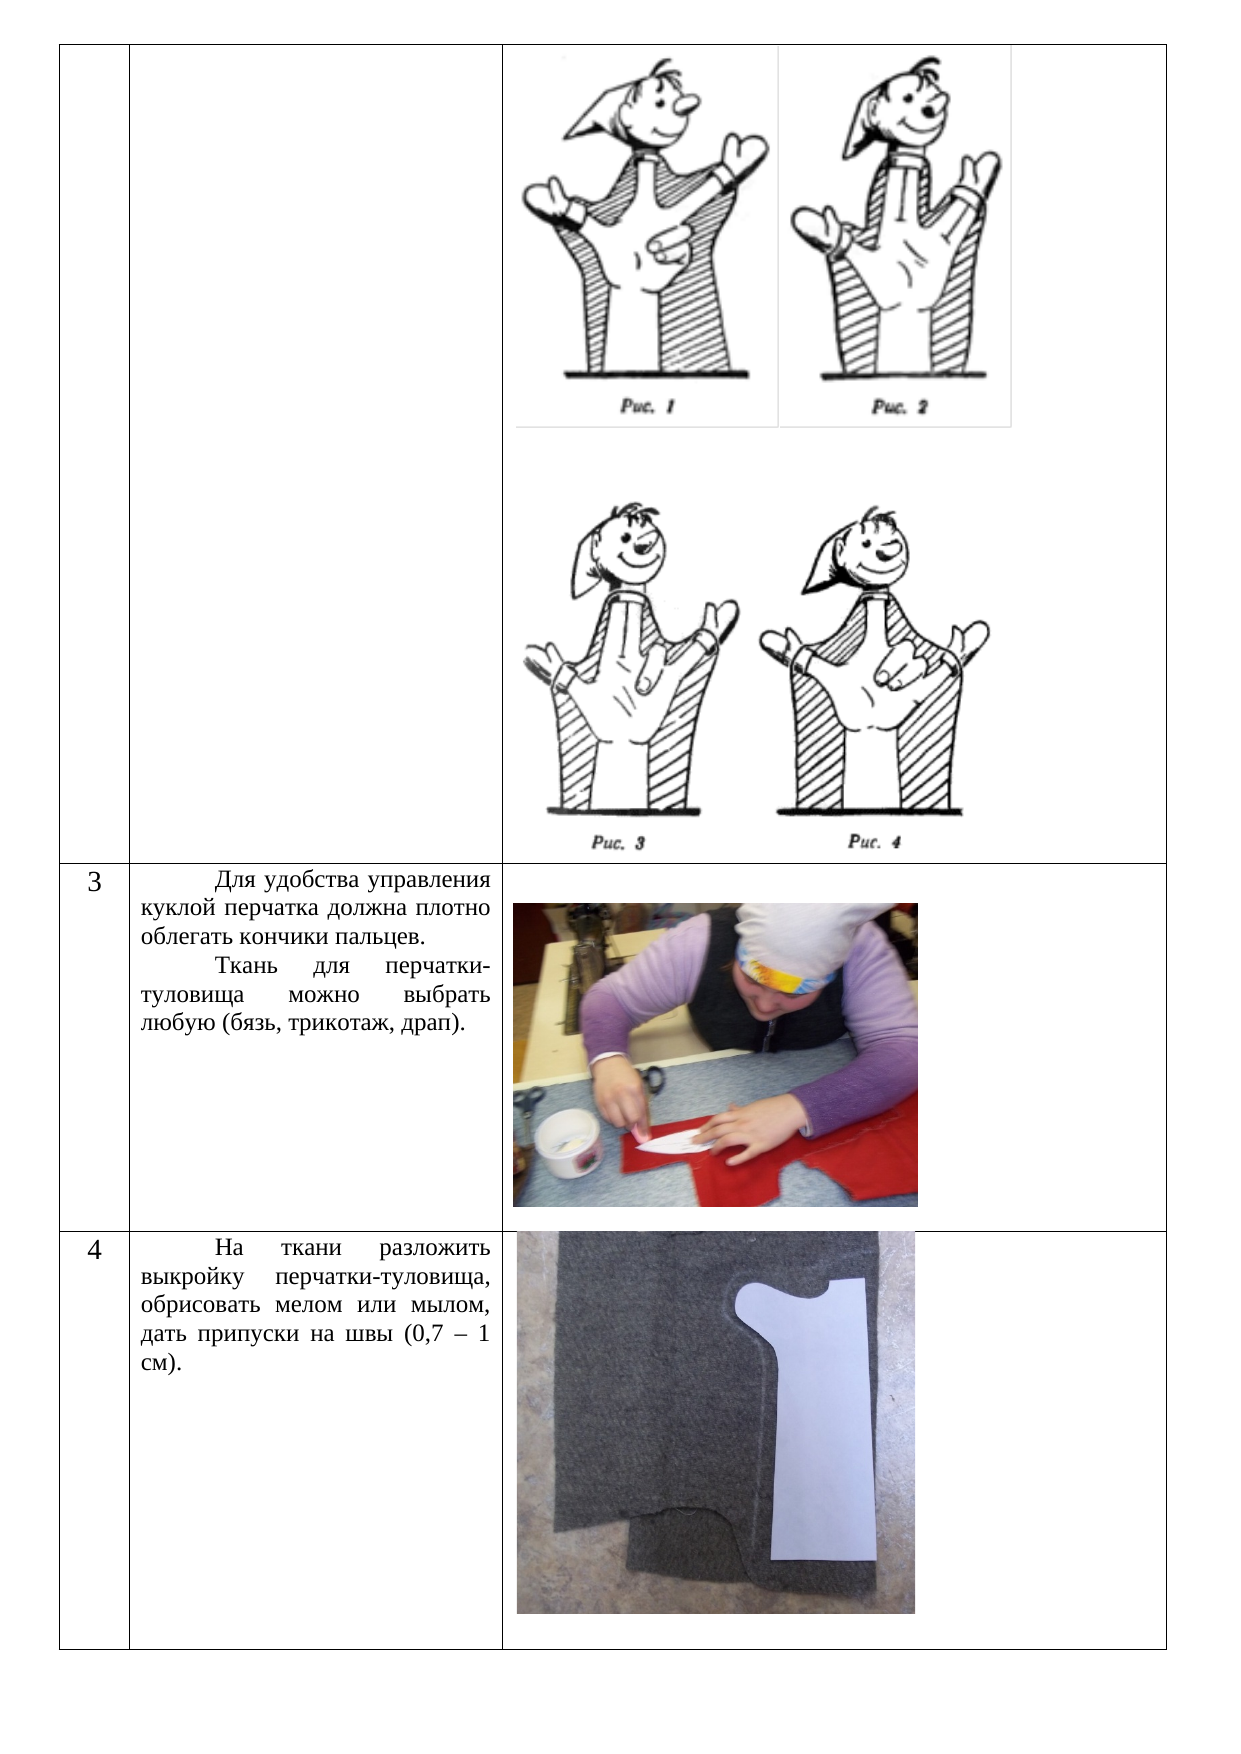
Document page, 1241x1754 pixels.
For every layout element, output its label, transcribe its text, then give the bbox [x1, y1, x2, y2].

picture [516, 496, 996, 863]
table_cell [503, 864, 1166, 1231]
picture [513, 903, 918, 1207]
picture [516, 45, 1014, 430]
table_cell 2 [60, 45, 129, 863]
picture [516, 1231, 916, 1614]
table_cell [503, 45, 1166, 863]
table_cell 4 [60, 1232, 129, 1649]
table_cell 3 [60, 864, 129, 1231]
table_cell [130, 45, 502, 863]
table_cell На ткани разложить выкройку перчатки-туловища, обрисовать мелом или мылом, дать припуски на швы (0,7 – ). [130, 1232, 502, 1649]
table_cell [503, 1232, 1166, 1649]
table_cell Для удобства управления куклой перчатка должна плотно облегать кончики пальцев. Ткань для перчатки-туловища можно выбрать любую (бязь, трикотаж, драп). [130, 864, 502, 1231]
